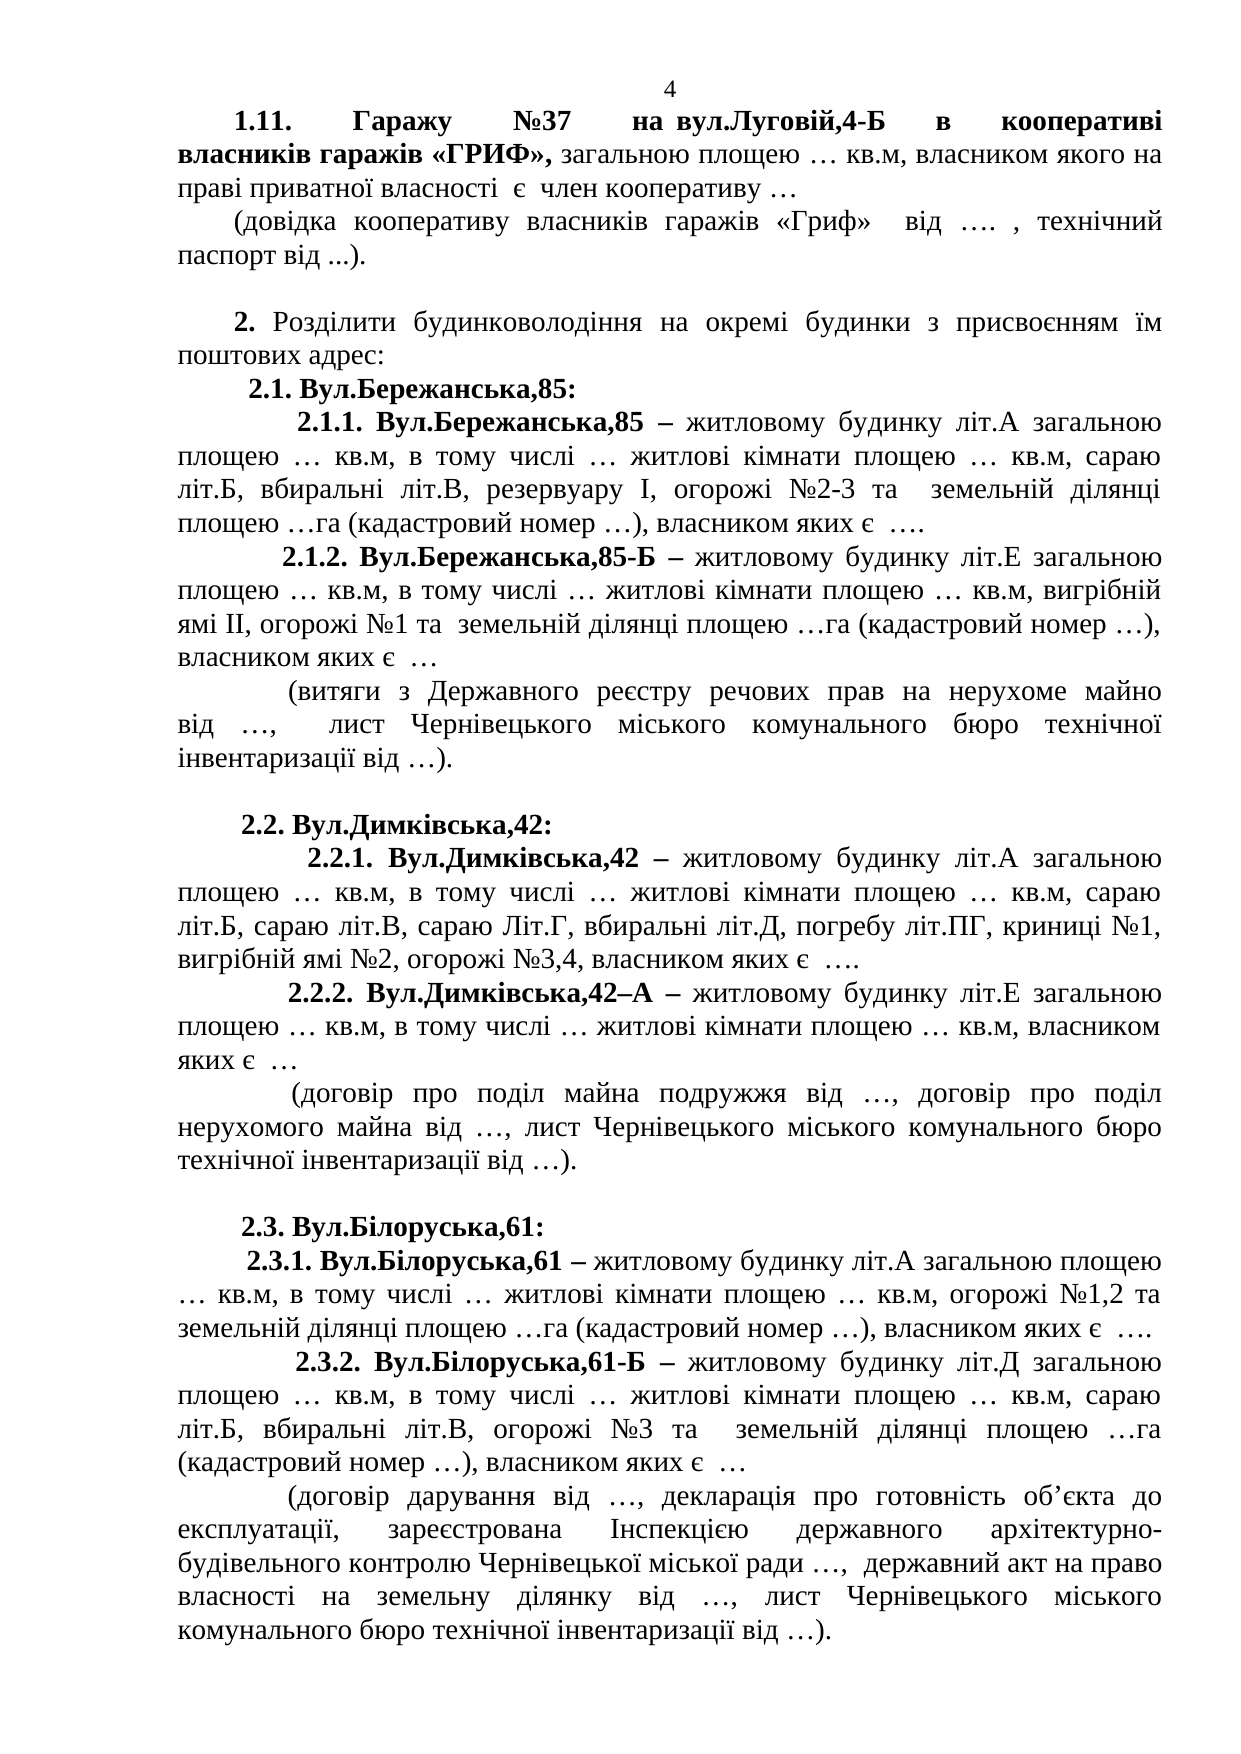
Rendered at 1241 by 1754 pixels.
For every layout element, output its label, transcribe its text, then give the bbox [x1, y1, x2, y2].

text (довідка кооперативу власників гаражів «Гриф» від …. , технічний паспорт від ...). [177, 203, 1162, 270]
text 2.2.1. Вул.Димківська,42 – житловому будинку літ.А загальною площею … кв.м, в тому числі … житлові кімнати площею … кв.м, сараю літ.Б, сараю літ.В, сараю Літ.Г, вбиральні літ.Д, погребу літ.ПГ, криниці №1, вигрібній ямі №2, огорожі №3,4, власником яких є …. [177, 841, 1162, 975]
text 2.3. Вул.Білоруська,61: [177, 1209, 1162, 1243]
text 2.1.2. Вул.Бережанська,85-Б – житловому будинку літ.Е загальною площею … кв.м, в тому числі … житлові кімнати площею … кв.м, вигрібній ямі ІІ, огорожі №1 та земельній ділянці площею …га (кадастровий номер …), власником яких є … [177, 539, 1162, 673]
text 2.1.1. Вул.Бережанська,85 – житловому будинку літ.А загальною площею … кв.м, в тому числі … житлові кімнати площею … кв.м, сараю літ.Б, вбиральні літ.В, резервуару І, огорожі №2-3 та земельній ділянці площею …га (кадастровий номер …), власником яких є …. [177, 404, 1162, 539]
text (договір про поділ майна подружжя від …, договір про поділ нерухомого майна від …, лист Чернівецького міського комунального бюро технічної інвентаризації від …). [177, 1075, 1162, 1176]
text 2.3.2. Вул.Білоруська,61-Б – житловому будинку літ.Д загальною площею … кв.м, в тому числі … житлові кімнати площею … кв.м, сараю літ.Б, вбиральні літ.В, огорожі №3 та земельній ділянці площею …га (кадастровий номер …), власником яких є … [177, 1344, 1162, 1478]
text (витяги з Державного реєстру речових прав на нерухоме майно від …, лист Чернівецького міського комунального бюро технічної інвентаризації від …). [177, 673, 1162, 773]
text 2.3.1. Вул.Білоруська,61 – житловому будинку літ.А загальною площею … кв.м, в тому числі … житлові кімнати площею … кв.м, огорожі №1,2 та земельній ділянці площею …га (кадастровий номер …), власником яких є …. [177, 1243, 1162, 1344]
text 2.2.2. Вул.Димківська,42–А – житловому будинку літ.Е загальною площею … кв.м, в тому числі … житлові кімнати площею … кв.м, власником яких є … [177, 975, 1162, 1075]
text 2.1. Вул.Бережанська,85: [177, 371, 1162, 404]
text 2. Розділити будинковолодіння на окремі будинки з присвоєнням їм поштових адрес: [177, 304, 1162, 371]
text 1.11. Гаражу №37 на вул.Луговій,4-Б в кооперативі власників гаражів «ГРИФ», загальною площею … кв.м, власником якого на праві приватної власності є член кооперативу … [177, 103, 1162, 203]
text 2.2. Вул.Димківська,42: [177, 807, 1162, 841]
text (договір дарування від …, декларація про готовність об’єкта до експлуатації, зареєстрована Інспекцією державного архітектурно-будівельного контролю Чернівецької міської ради …, державний акт на право власності на земельну ділянку від …, лист Чернівецького міського комунального бюро технічної інвентаризації від …). [177, 1478, 1162, 1646]
